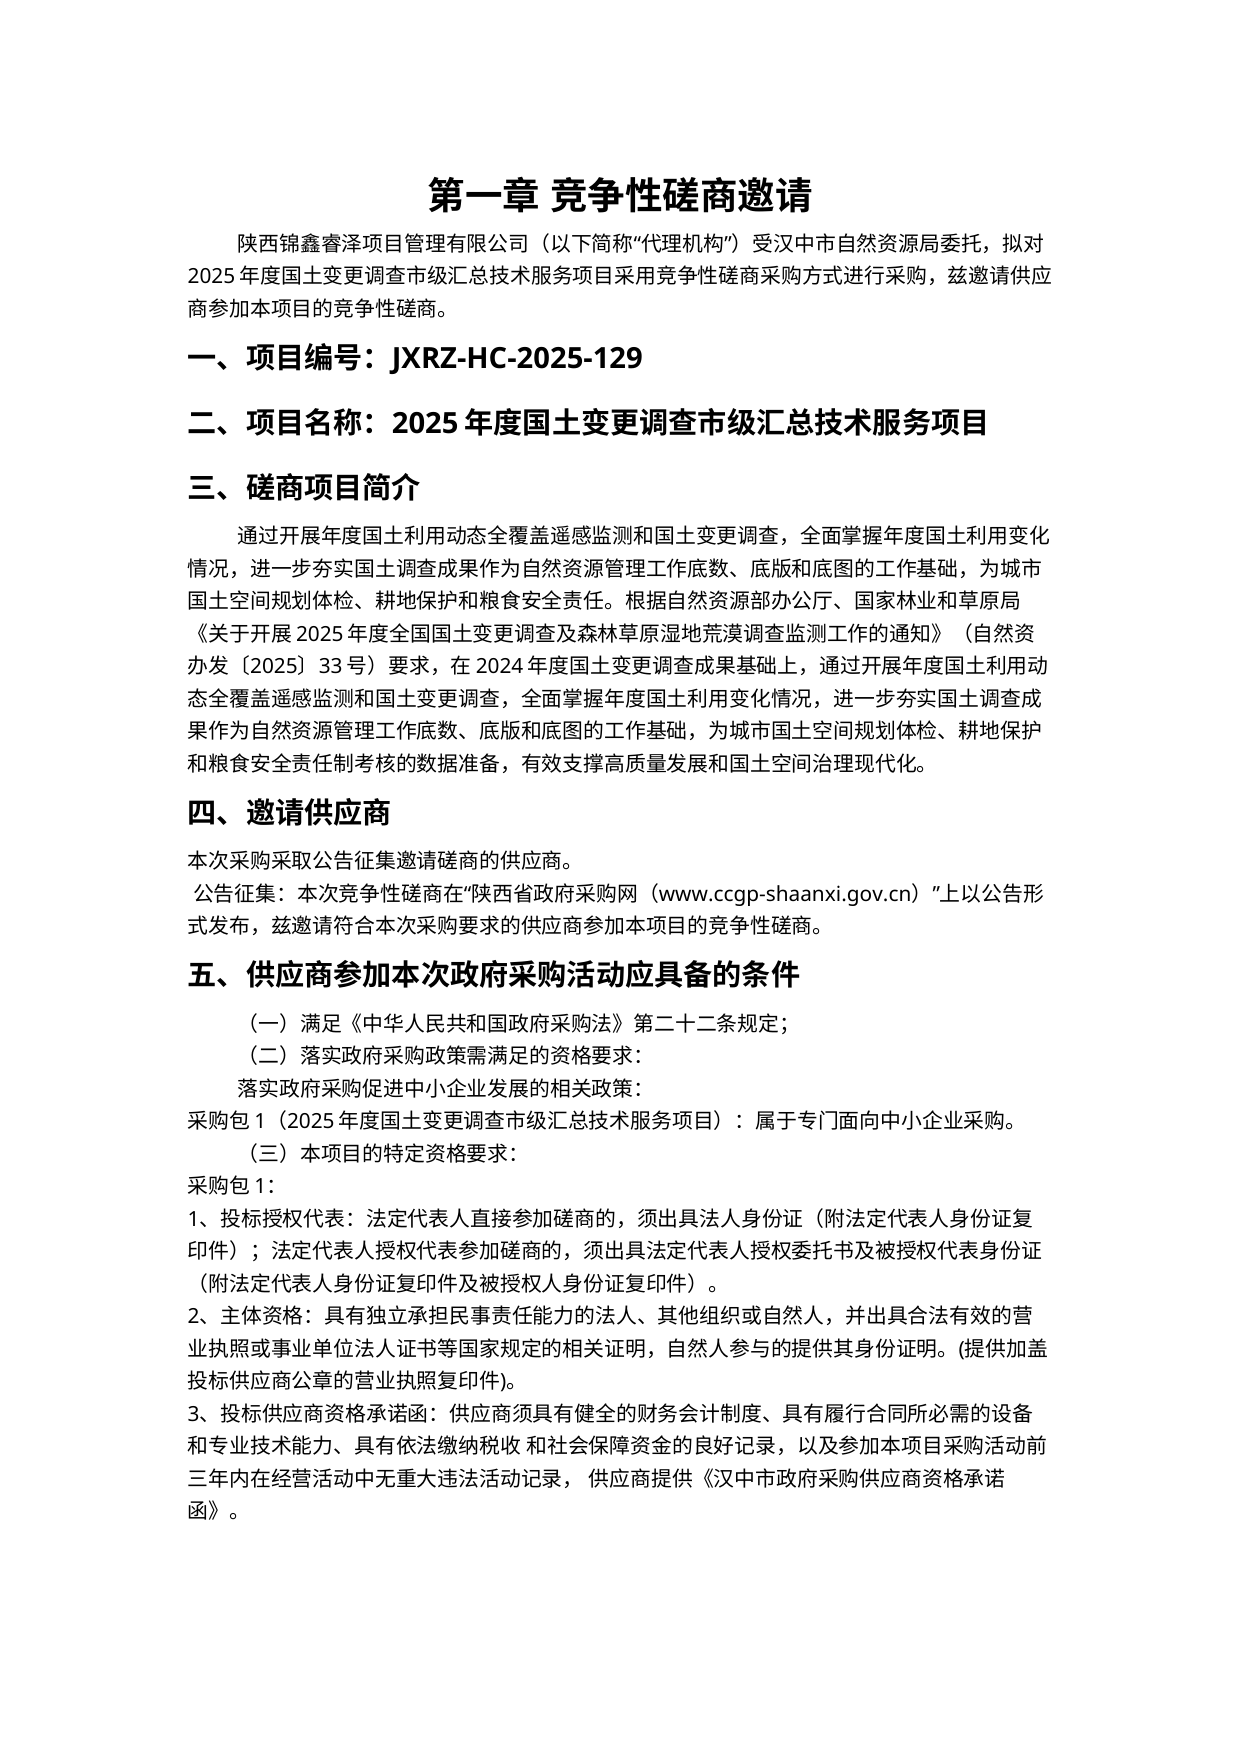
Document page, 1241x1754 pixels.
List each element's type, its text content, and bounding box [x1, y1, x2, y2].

text 五、供应商参加本次政府采购活动应具备的条件 [187, 942, 1053, 1007]
text 通过开展年度国土利用动态全覆盖遥感监测和国土变更调查，全面掌握年度国土利用变化情况，进一步夯实国土调查成果作为自然资源管理工作底数、底版和底图的工作基础，为城市国土空间规划体检、耕地保护和粮食安全责任。根据自然资源部办公厅、国家林业和草原局《关于开展2025年度全国国土变更调查及森林草原湿地荒漠调查监测工作的通知》（自然资办发〔2025〕33号）要求，在2024年度国土变更调查成果基础上，通过开展年度国土利用动态全覆盖遥感监测和国土变更调查，全面掌握年度国土利用变化情况，进一步夯实国土调查成果作为自然资源管理工作底数、底版和底图的工作基础，为城市国土空间规划体检、耕地保护和粮食安全责任制考核的数据准备，有效支撑高质量发展和国土空间治理现代化。 [187, 519, 1053, 779]
text （三）本项目的特定资格要求： [187, 1137, 1053, 1169]
text 陕西锦鑫睿泽项目管理有限公司（以下简称“代理机构”）受汉中市自然资源局委托，拟对2025年度国土变更调查市级汇总技术服务项目采用竞争性磋商采购方式进行采购，兹邀请供应商参加本项目的竞争性磋商。 [187, 227, 1053, 324]
text 2、主体资格：具有独立承担民事责任能力的法人、其他组织或自然人，并出具合法有效的营业执照或事业单位法人证书等国家规定的相关证明，自然人参与的提供其身份证明。(提供加盖投标供应商公章的营业执照复印件)。 [187, 1299, 1053, 1397]
text 采购包1（2025年度国土变更调查市级汇总技术服务项目）：属于专门面向中小企业采购。 [187, 1104, 1053, 1137]
text 1、投标授权代表：法定代表人直接参加磋商的，须出具法人身份证（附法定代表人身份证复印件）；法定代表人授权代表参加磋商的，须出具法定代表人授权委托书及被授权代表身份证（附法定代表人身份证复印件及被授权人身份证复印件）。 [187, 1202, 1053, 1299]
text 一、项目编号：JXRZ-HC-2025-129 [187, 324, 1053, 389]
text 采购包1： [187, 1169, 1053, 1202]
text 四、邀请供应商 [187, 779, 1053, 844]
text 公告征集：本次竞争性磋商在“陕西省政府采购网（www.ccgp-shaanxi.gov.cn）”上以公告形式发布，兹邀请符合本次采购要求的供应商参加本项目的竞争性磋商。 [187, 877, 1053, 942]
text 落实政府采购促进中小企业发展的相关政策： [187, 1072, 1053, 1104]
text 本次采购采取公告征集邀请磋商的供应商。 [187, 844, 1053, 877]
text （一）满足《中华人民共和国政府采购法》第二十二条规定； [187, 1007, 1053, 1039]
text 二、项目名称：2025年度国土变更调查市级汇总技术服务项目 [187, 389, 1053, 454]
text 第一章 竞争性磋商邀请 [187, 162, 1053, 227]
text 三、磋商项目简介 [187, 454, 1053, 519]
text （二）落实政府采购政策需满足的资格要求： [187, 1039, 1053, 1072]
text 3、投标供应商资格承诺函：供应商须具有健全的财务会计制度、具有履行合同所必需的设备和专业技术能力、具有依法缴纳税收 和社会保障资金的良好记录，以及参加本项目采购活动前三年内在经营活动中无重大违法活动记录， 供应商提供《汉中市政府采购供应商资格承诺函》。 [187, 1397, 1053, 1527]
